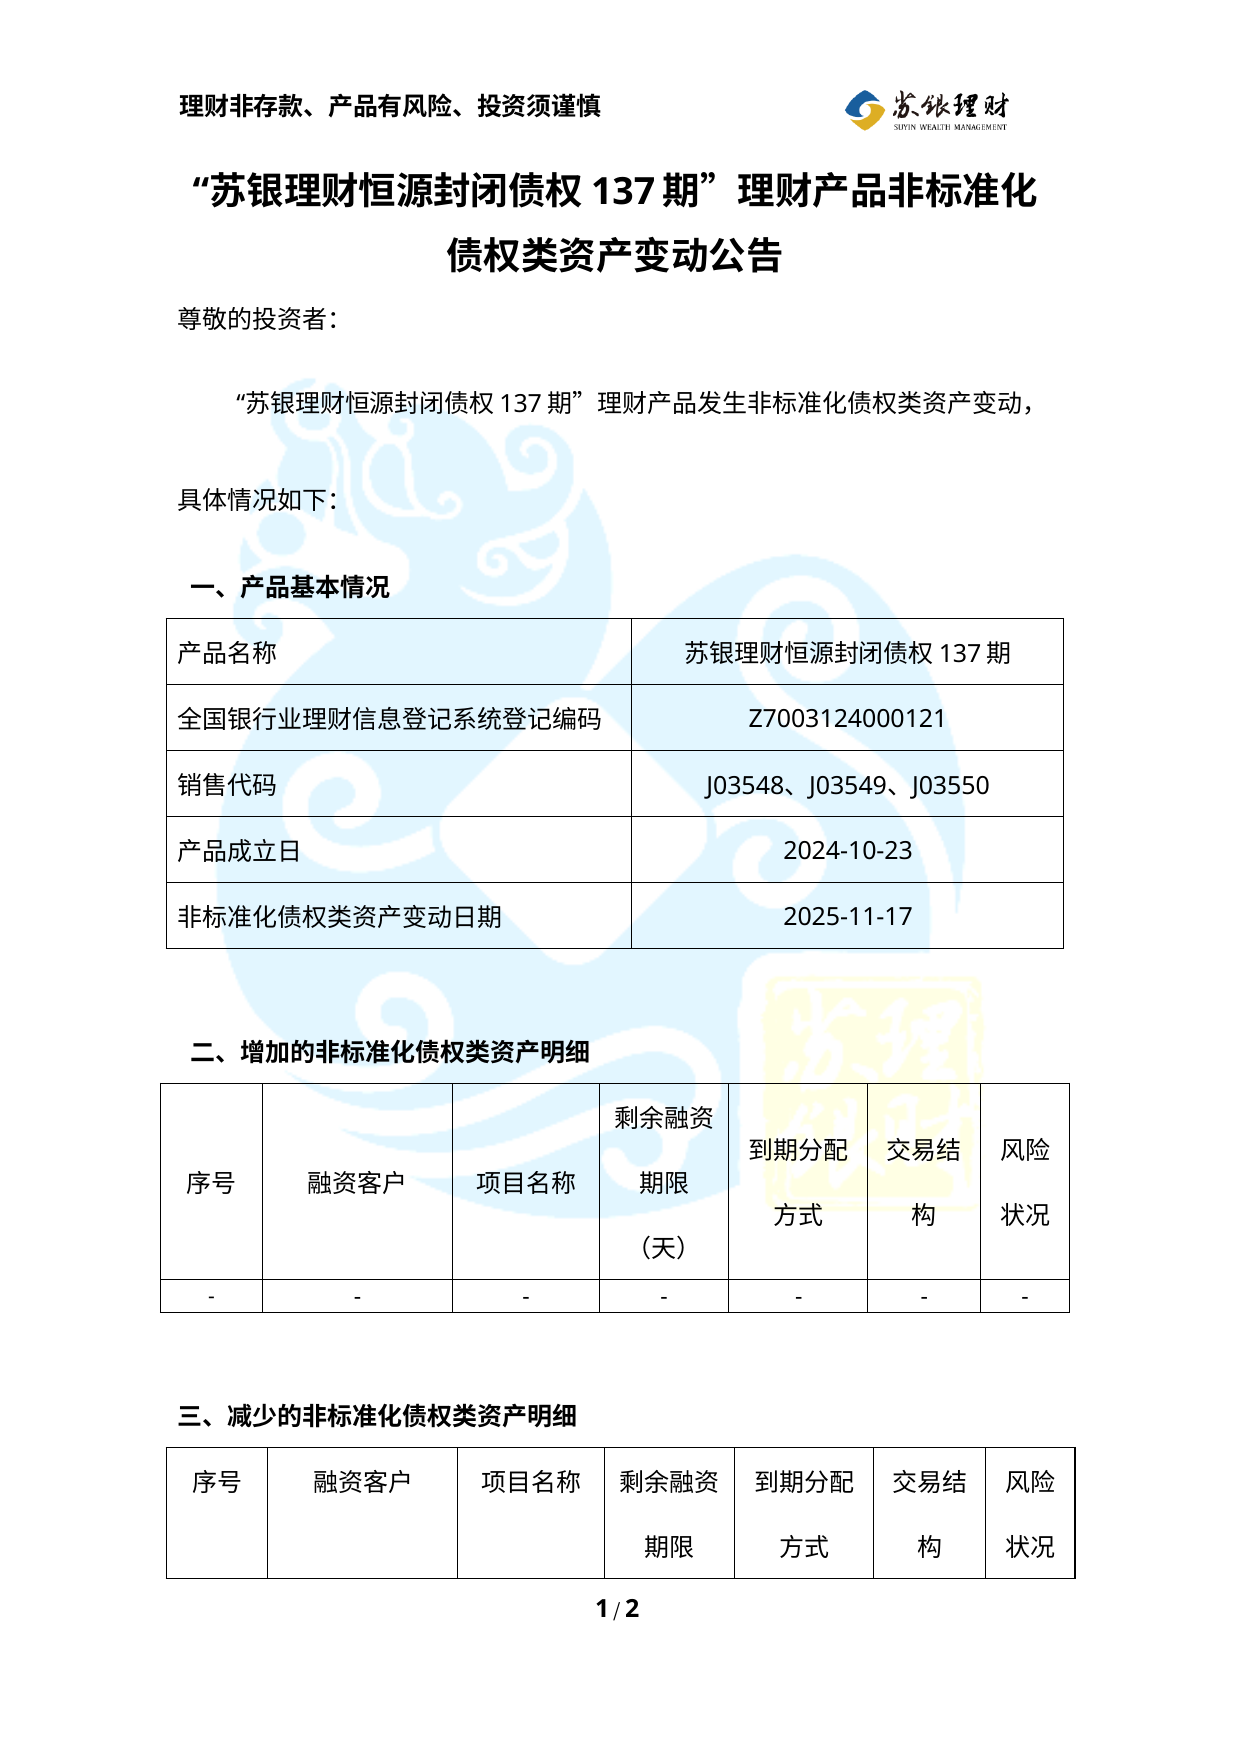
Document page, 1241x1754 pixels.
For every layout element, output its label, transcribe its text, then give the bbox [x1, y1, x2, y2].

table_header 融资客户 [268, 1448, 457, 1578]
table_cell - [981, 1280, 1069, 1312]
table_cell - [600, 1280, 728, 1312]
table_cell 销售代码 [167, 751, 631, 816]
text “苏银理财恒源封闭债权137期”理财产品发生非标准化债权类资产变动，具体情况如下： [177, 369, 1053, 531]
table_header 产品名称 [167, 619, 631, 684]
table_cell - [161, 1280, 262, 1312]
table_header 风险状况 [986, 1448, 1074, 1578]
table_cell 2024-10-23 [632, 817, 1063, 882]
table_cell - [729, 1280, 867, 1312]
table_header 风险状况 [981, 1084, 1069, 1279]
table_header 剩余融资期限（天） [600, 1084, 728, 1279]
table_header 苏银理财恒源封闭债权137期 [632, 619, 1063, 684]
table_cell 非标准化债权类资产变动日期 [167, 883, 631, 948]
table_cell J03548、J03549、J03550 [632, 751, 1063, 816]
table_cell 产品成立日 [167, 817, 631, 882]
table_cell - [868, 1280, 980, 1312]
subtitle 二、增加的非标准化债权类资产明细 [190, 1018, 1053, 1083]
table_header 到期分配方式 [735, 1448, 873, 1578]
table_cell 全国银行业理财信息登记系统登记编码 [167, 685, 631, 750]
subtitle 一、产品基本情况 [190, 553, 1053, 618]
table_header 交易结构 [868, 1084, 980, 1279]
table_cell Z7003124000121 [632, 685, 1063, 750]
subtitle 减少的非标准化债权类资产明细 [177, 1382, 1053, 1447]
table_header 序号 [167, 1448, 267, 1578]
picture [820, 72, 1039, 143]
table_header 融资客户 [263, 1084, 452, 1279]
table_header 项目名称 [458, 1448, 604, 1578]
table_header 剩余融资期限（天） [605, 1448, 734, 1578]
table_header 序号 [161, 1084, 262, 1279]
table_header 到期分配方式 [729, 1084, 867, 1279]
table_cell - [263, 1280, 452, 1312]
table_cell 2025-11-17 [632, 883, 1063, 948]
text 尊敬的投资者： [177, 286, 1053, 351]
table_header 交易结构 [874, 1448, 985, 1578]
text “苏银理财恒源封闭债权137期”理财产品非标准化债权类资产变动公告 [177, 156, 1053, 286]
table_cell - [453, 1280, 599, 1312]
table_header 项目名称 [453, 1084, 599, 1279]
